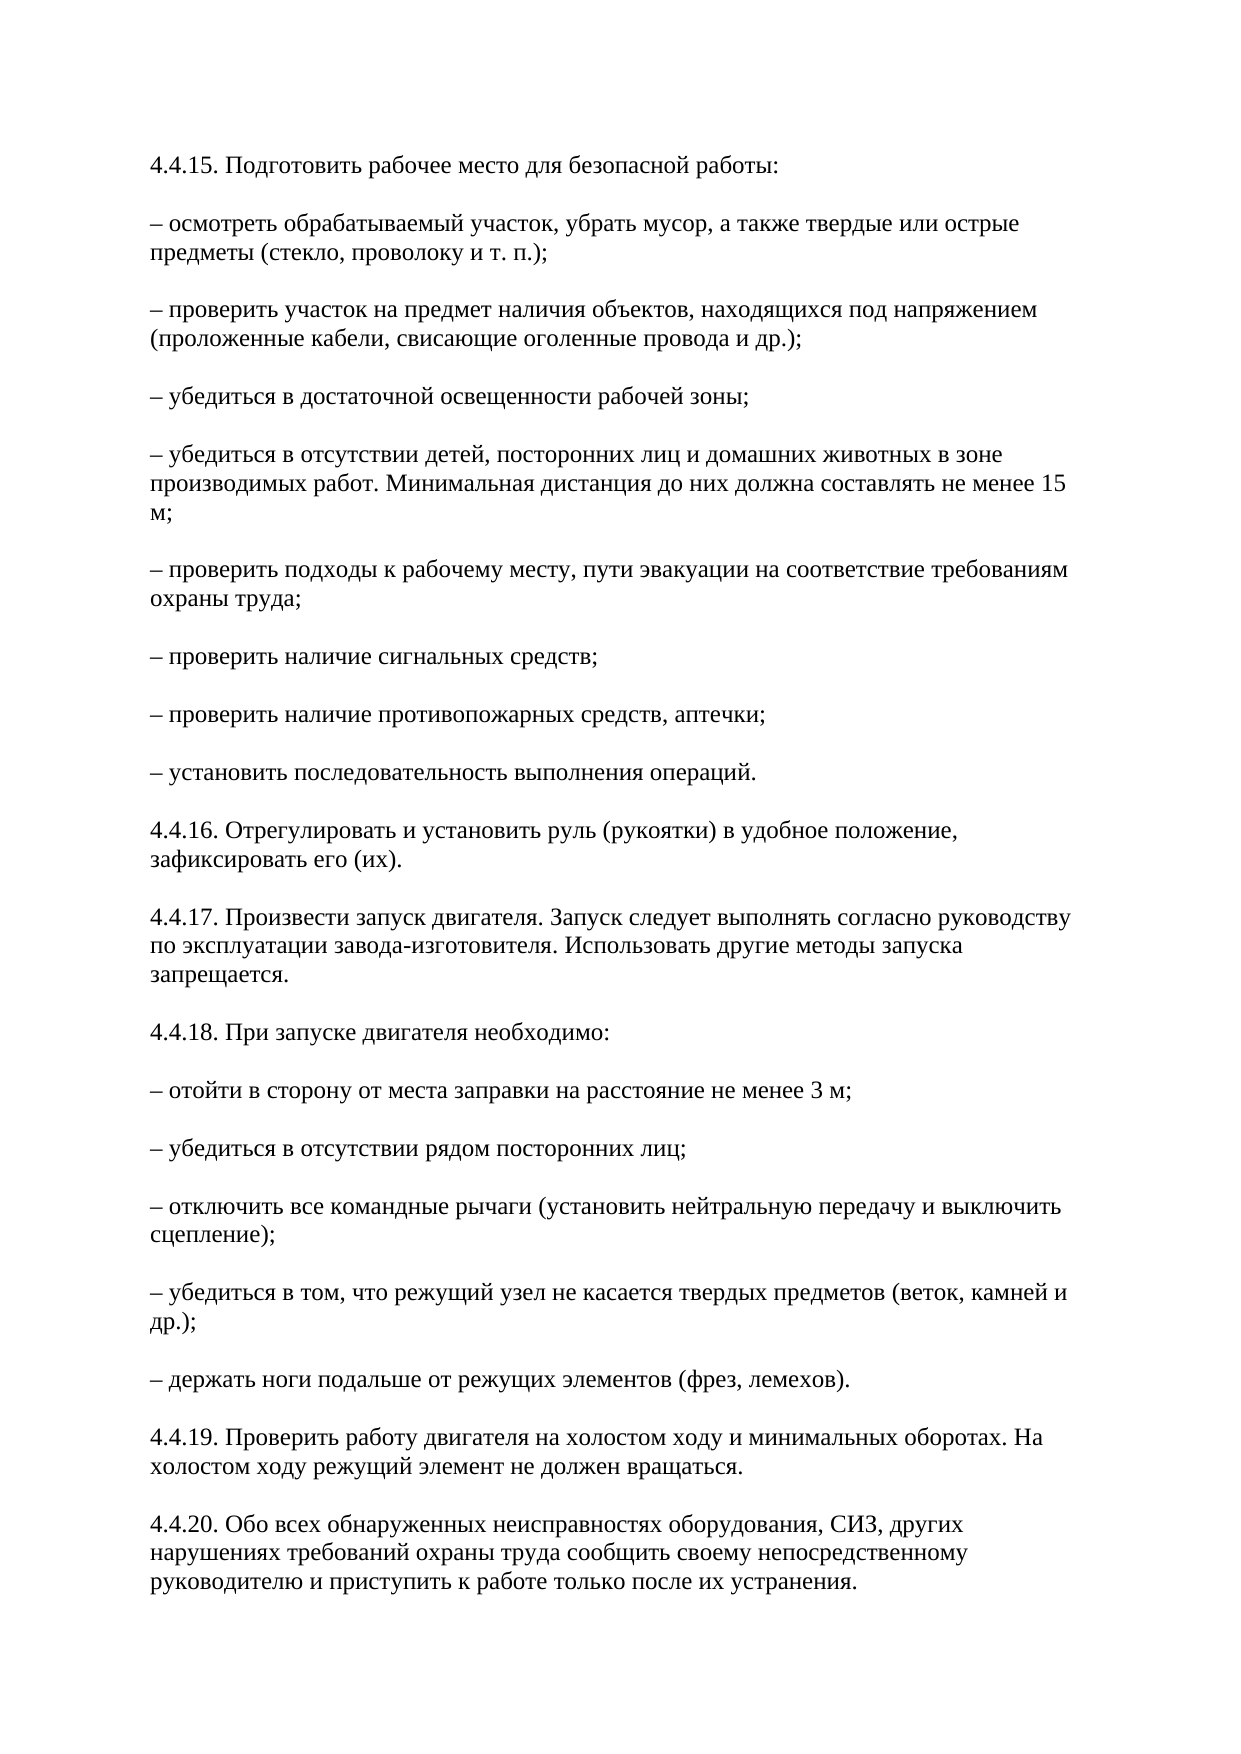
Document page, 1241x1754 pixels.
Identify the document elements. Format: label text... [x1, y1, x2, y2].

text – отключить все командные рычаги (установить нейтральную передачу и выключить сцепление); [150, 1191, 1090, 1248]
text 4.4.18. При запуске двигателя необходимо: [150, 1017, 1090, 1046]
text – отойти в сторону от места заправки на расстояние не менее 3 м; [150, 1075, 1090, 1104]
text – осмотреть обрабатываемый участок, убрать мусор, а также твердые или острые предметы (стекло, проволоку и т. п.); [150, 208, 1090, 265]
text – проверить наличие противопожарных средств, аптечки; [150, 699, 1090, 728]
text – проверить участок на предмет наличия объектов, находящихся под напряжением (проложенные кабели, свисающие оголенные провода и др.); [150, 294, 1090, 352]
text 4.4.16. Отрегулировать и установить руль (рукоятки) в удобное положение, зафиксировать его (их). [150, 815, 1090, 872]
text – убедиться в отсутствии детей, посторонних лиц и домашних животных в зоне производимых работ. Минимальная дистанция до них должна составлять не менее 15 м; [150, 439, 1090, 525]
text 4.4.20. Обо всех обнаруженных неисправностях оборудования, СИЗ, других нарушениях требований охраны труда сообщить своему непосредственному руководителю и приступить к работе только после их устранения. [150, 1509, 1090, 1595]
text – проверить наличие сигнальных средств; [150, 641, 1090, 670]
text 4.4.15. Подготовить рабочее место для безопасной работы: [150, 150, 1090, 179]
text – убедиться в отсутствии рядом посторонних лиц; [150, 1133, 1090, 1162]
text 4.4.17. Произвести запуск двигателя. Запуск следует выполнять согласно руководству по эксплуатации завода-изготовителя. Использовать другие методы запуска запрещается. [150, 902, 1090, 988]
text – проверить подходы к рабочему месту, пути эвакуации на соответствие требованиям охраны труда; [150, 554, 1090, 612]
text – установить последовательность выполнения операций. [150, 757, 1090, 786]
text – убедиться в достаточной освещенности рабочей зоны; [150, 381, 1090, 410]
text – убедиться в том, что режущий узел не касается твердых предметов (веток, камней и др.); [150, 1277, 1090, 1335]
text – держать ноги подальше от режущих элементов (фрез, лемехов). [150, 1364, 1090, 1393]
text 4.4.19. Проверить работу двигателя на холостом ходу и минимальных оборотах. На холостом ходу режущий элемент не должен вращаться. [150, 1422, 1090, 1479]
